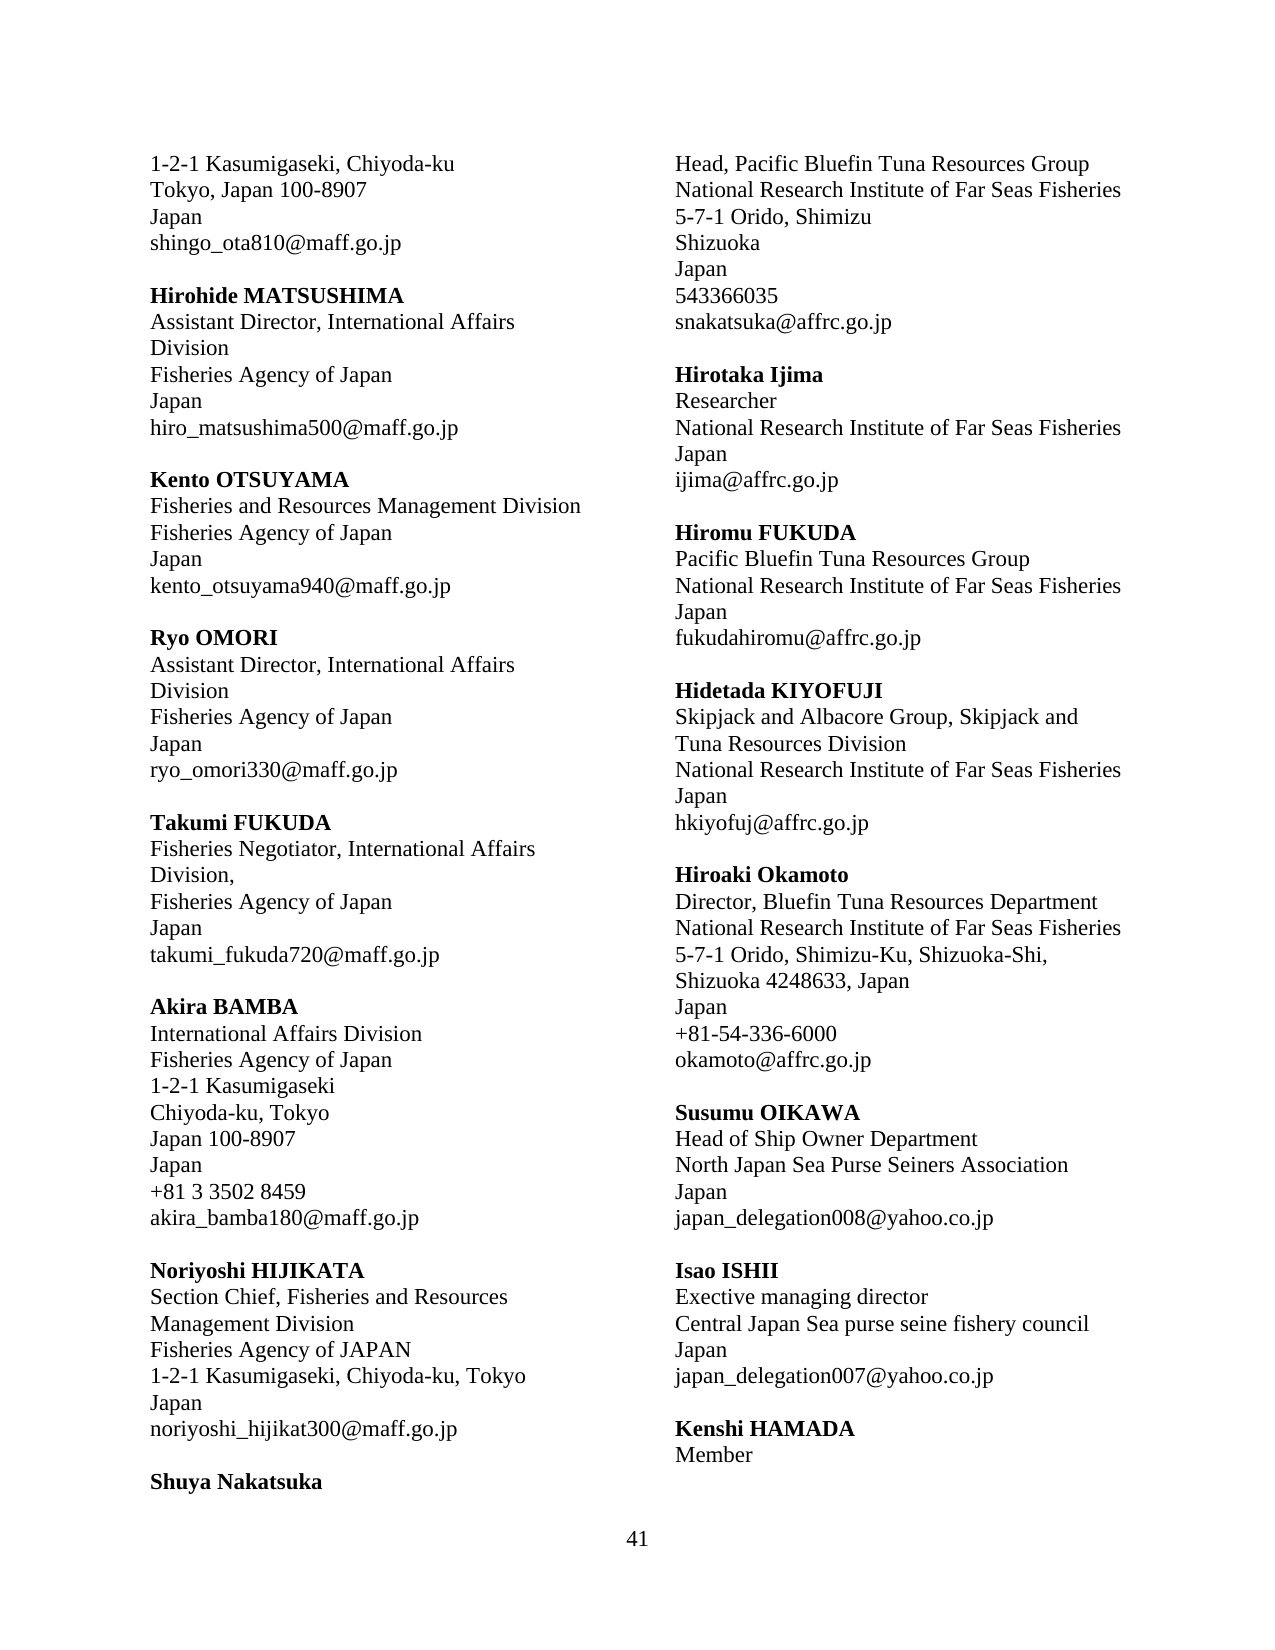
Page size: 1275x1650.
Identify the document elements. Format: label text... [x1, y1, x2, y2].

text takumi_fukuda720@maff.go.jp [150, 941, 600, 967]
text Japan [675, 440, 1125, 466]
text Shuya Nakatsuka [150, 1468, 600, 1494]
text hkiyofuj@affrc.go.jp [675, 809, 1125, 835]
text Japan [675, 993, 1125, 1020]
text Fisheries Agency of Japan [150, 703, 600, 730]
text Japan [150, 914, 600, 941]
text Japan [150, 730, 600, 756]
text 1-2-1 Kasumigaseki Chiyoda-ku, Tokyo Japan 100-8907 [150, 1072, 600, 1151]
text Fisheries Agency of Japan [150, 1046, 600, 1072]
text Japan [675, 1178, 1125, 1204]
text japan_delegation007@yahoo.co.jp [675, 1362, 1125, 1389]
text Exective managing director [675, 1283, 1125, 1309]
text Japan [150, 545, 600, 572]
text National Research Institute of Far Seas Fisheries [675, 914, 1125, 941]
text Central Japan Sea purse seine fishery council [675, 1309, 1125, 1336]
text shingo_ota810@maff.go.jp [150, 229, 600, 255]
text Susumu OIKAWA [675, 1099, 1125, 1125]
text 1-2-1 Kasumigaseki, Chiyoda-ku Tokyo, Japan 100-8907 [150, 150, 600, 203]
text Japan [675, 782, 1125, 809]
text Hiromu FUKUDA [675, 519, 1125, 545]
text Takumi FUKUDA [150, 809, 600, 835]
text Section Chief, Fisheries and Resources Management Division [150, 1283, 600, 1336]
text Japan [675, 255, 1125, 282]
text Assistant Director, International Affairs Division [150, 651, 600, 703]
text Hirotaka Ijima [675, 361, 1125, 387]
text National Research Institute of Far Seas Fisheries [675, 756, 1125, 782]
text Japan [150, 387, 600, 413]
text hiro_matsushima500@maff.go.jp [150, 413, 600, 440]
text Ryo OMORI [150, 624, 600, 651]
text akira_bamba180@maff.go.jp [150, 1204, 600, 1231]
text kento_otsuyama940@maff.go.jp [150, 572, 600, 598]
text Isao ISHII [675, 1257, 1125, 1283]
text 1-2-1 Kasumigaseki, Chiyoda-ku, Tokyo [150, 1362, 600, 1389]
text +81-54-336-6000 [675, 1020, 1125, 1046]
text japan_delegation008@yahoo.co.jp [675, 1204, 1125, 1231]
text 543366035 [675, 282, 1125, 308]
text Researcher [675, 387, 1125, 413]
text Pacific Bluefin Tuna Resources Group [675, 545, 1125, 572]
text fukudahiromu@affrc.go.jp [675, 624, 1125, 651]
text Head, Pacific Bluefin Tuna Resources Group [675, 150, 1125, 176]
text okamoto@affrc.go.jp [675, 1046, 1125, 1072]
text National Research Institute of Far Seas Fisheries [675, 176, 1125, 203]
text Kento OTSUYAMA [150, 466, 600, 493]
text snakatsuka@affrc.go.jp [675, 308, 1125, 334]
text International Affairs Division [150, 1020, 600, 1046]
text Fisheries Negotiator, International Affairs Division, [150, 835, 600, 888]
text ryo_omori330@maff.go.jp [150, 756, 600, 782]
text Hirohide MATSUSHIMA [150, 282, 600, 308]
text Fisheries Agency of Japan [150, 361, 600, 387]
text National Research Institute of Far Seas Fisheries [675, 572, 1125, 598]
text Japan [150, 1389, 600, 1415]
text Fisheries Agency of JAPAN [150, 1336, 600, 1362]
text Director, Bluefin Tuna Resources Department [675, 888, 1125, 914]
text Hidetada KIYOFUJI [675, 677, 1125, 703]
text Fisheries and Resources Management Division [150, 493, 600, 519]
text National Research Institute of Far Seas Fisheries [675, 413, 1125, 440]
text Member [675, 1441, 1125, 1468]
text Skipjack and Albacore Group, Skipjack and Tuna Resources Division [675, 703, 1125, 756]
text Head of Ship Owner Department [675, 1125, 1125, 1151]
text 5-7-1 Orido, Shimizu-Ku, Shizuoka-Shi, Shizuoka 4248633, Japan [675, 941, 1125, 993]
text Hiroaki Okamoto [675, 862, 1125, 888]
text +81 3 3502 8459 [150, 1178, 600, 1204]
text Noriyoshi HIJIKATA [150, 1257, 600, 1283]
text Japan [150, 203, 600, 229]
text North Japan Sea Purse Seiners Association [675, 1151, 1125, 1178]
text Akira BAMBA [150, 993, 600, 1020]
text Fisheries Agency of Japan [150, 519, 600, 545]
text noriyoshi_hijikat300@maff.go.jp [150, 1415, 600, 1441]
text Japan [675, 1336, 1125, 1362]
text 5-7-1 Orido, Shimizu Shizuoka [675, 203, 1125, 255]
text Assistant Director, International Affairs Division [150, 308, 600, 361]
text Japan [150, 1151, 600, 1178]
text ijima@affrc.go.jp [675, 466, 1125, 493]
text Kenshi HAMADA [675, 1415, 1125, 1441]
text Japan [675, 598, 1125, 624]
text Fisheries Agency of Japan [150, 888, 600, 914]
